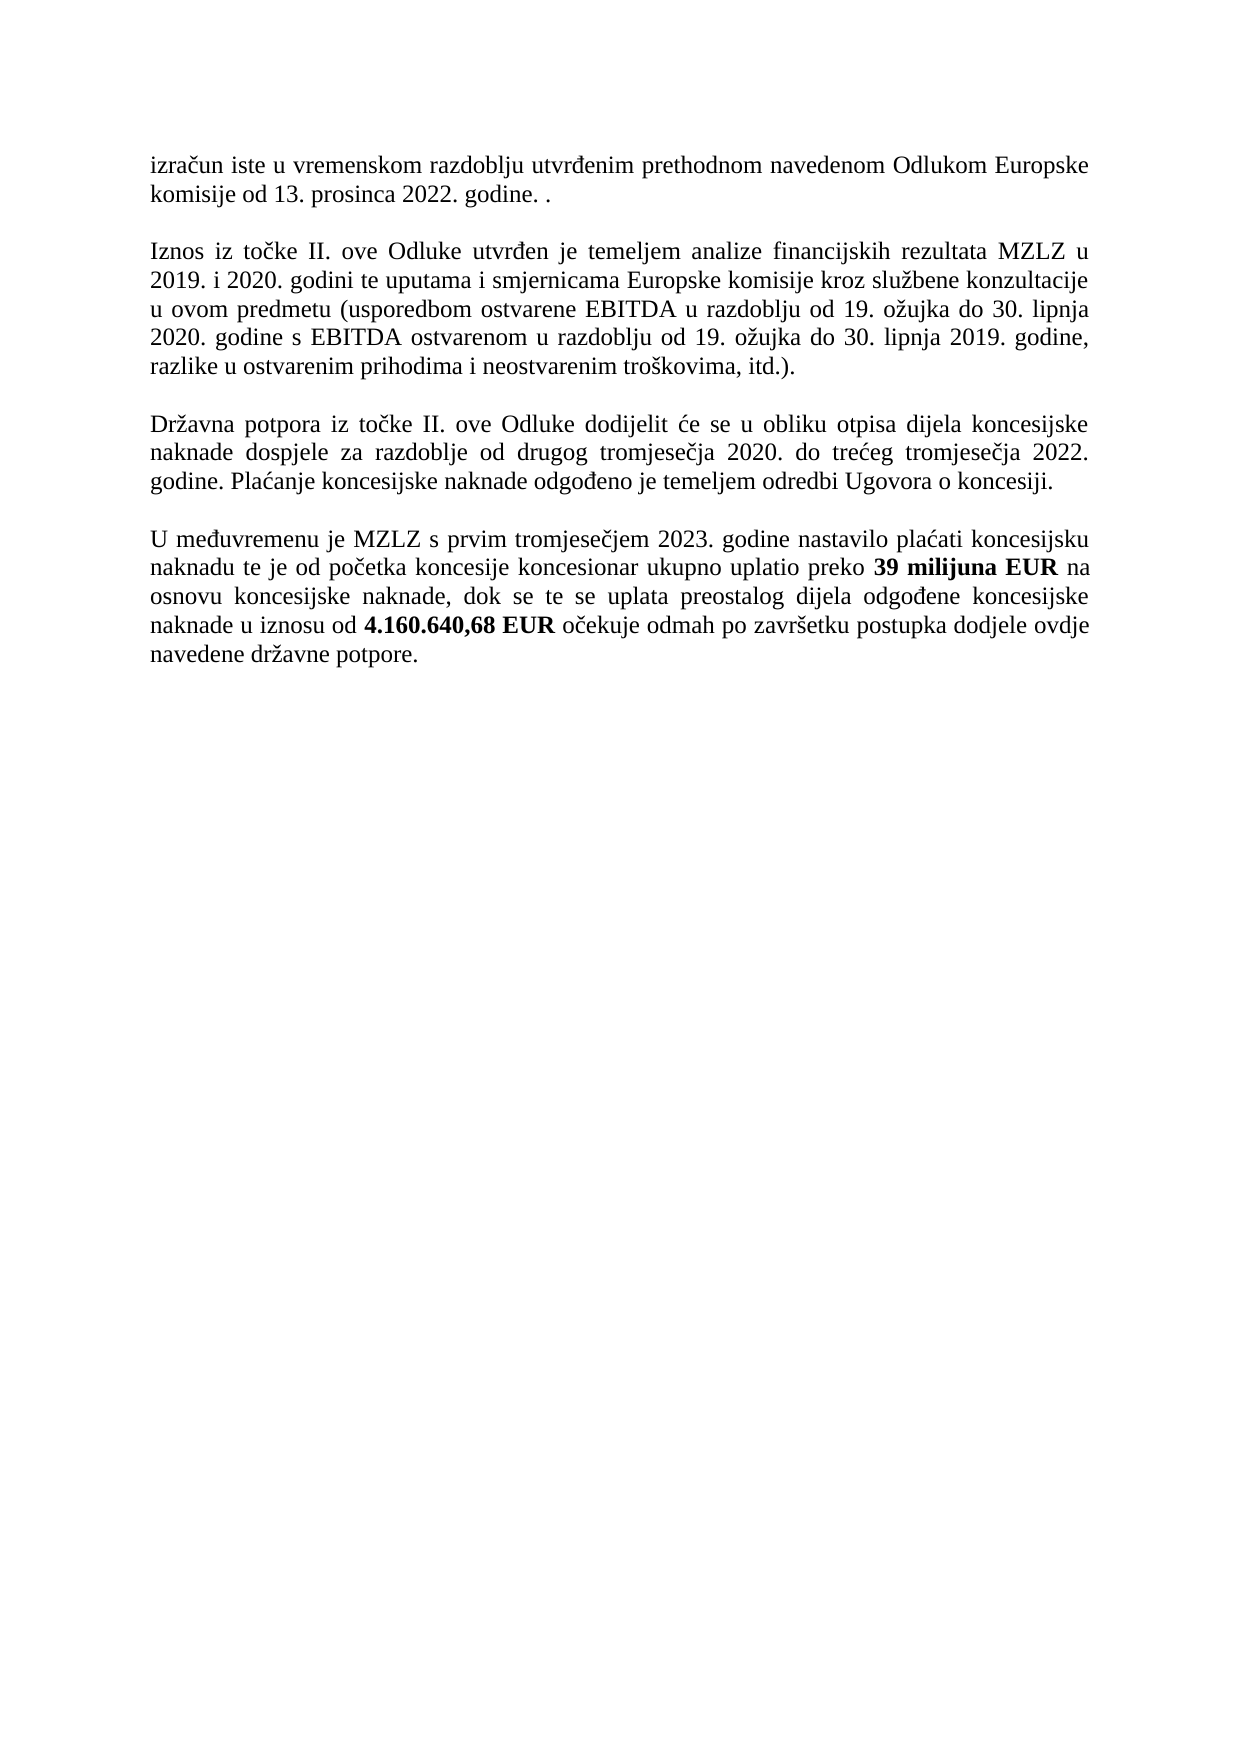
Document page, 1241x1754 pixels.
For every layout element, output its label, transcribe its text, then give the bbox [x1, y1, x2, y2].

text Državna potpora iz točke II. ove Odluke dodijelit će se u obliku otpisa dijela koncesijske naknade dospjele za razdoblje od drugog tromjesečja 2020. do trećeg tromjesečja 2022. godine. Plaćanje koncesijske naknade odgođeno je temeljem odredbi Ugovora o koncesiji. [150, 409, 1090, 495]
text U međuvremenu je MZLZ s prvim tromjesečjem 2023. godine nastavilo plaćati koncesijsku naknadu te je od početka koncesije koncesionar ukupno uplatio preko 39 milijuna EUR na osnovu koncesijske naknade, dok se te se uplata preostalog dijela odgođene koncesijske naknade u iznosu od 4.160.640,68 EUR očekuje odmah po završetku postupka dodjele ovdje navedene državne potpore. [150, 524, 1090, 667]
text Iznos iz točke II. ove Odluke utvrđen je temeljem analize financijskih rezultata MZLZ u 2019. i 2020. godini te uputama i smjernicama Europske komisije kroz službene konzultacije u ovom predmetu (usporedbom ostvarene EBITDA u razdoblju od 19. ožujka do 30. lipnja 2020. godine s EBITDA ostvarenom u razdoblju od 19. ožujka do 30. lipnja 2019. godine, razlike u ostvarenim prihodima i neostvarenim troškovima, itd.). [150, 236, 1090, 380]
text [150, 150, 1090, 207]
